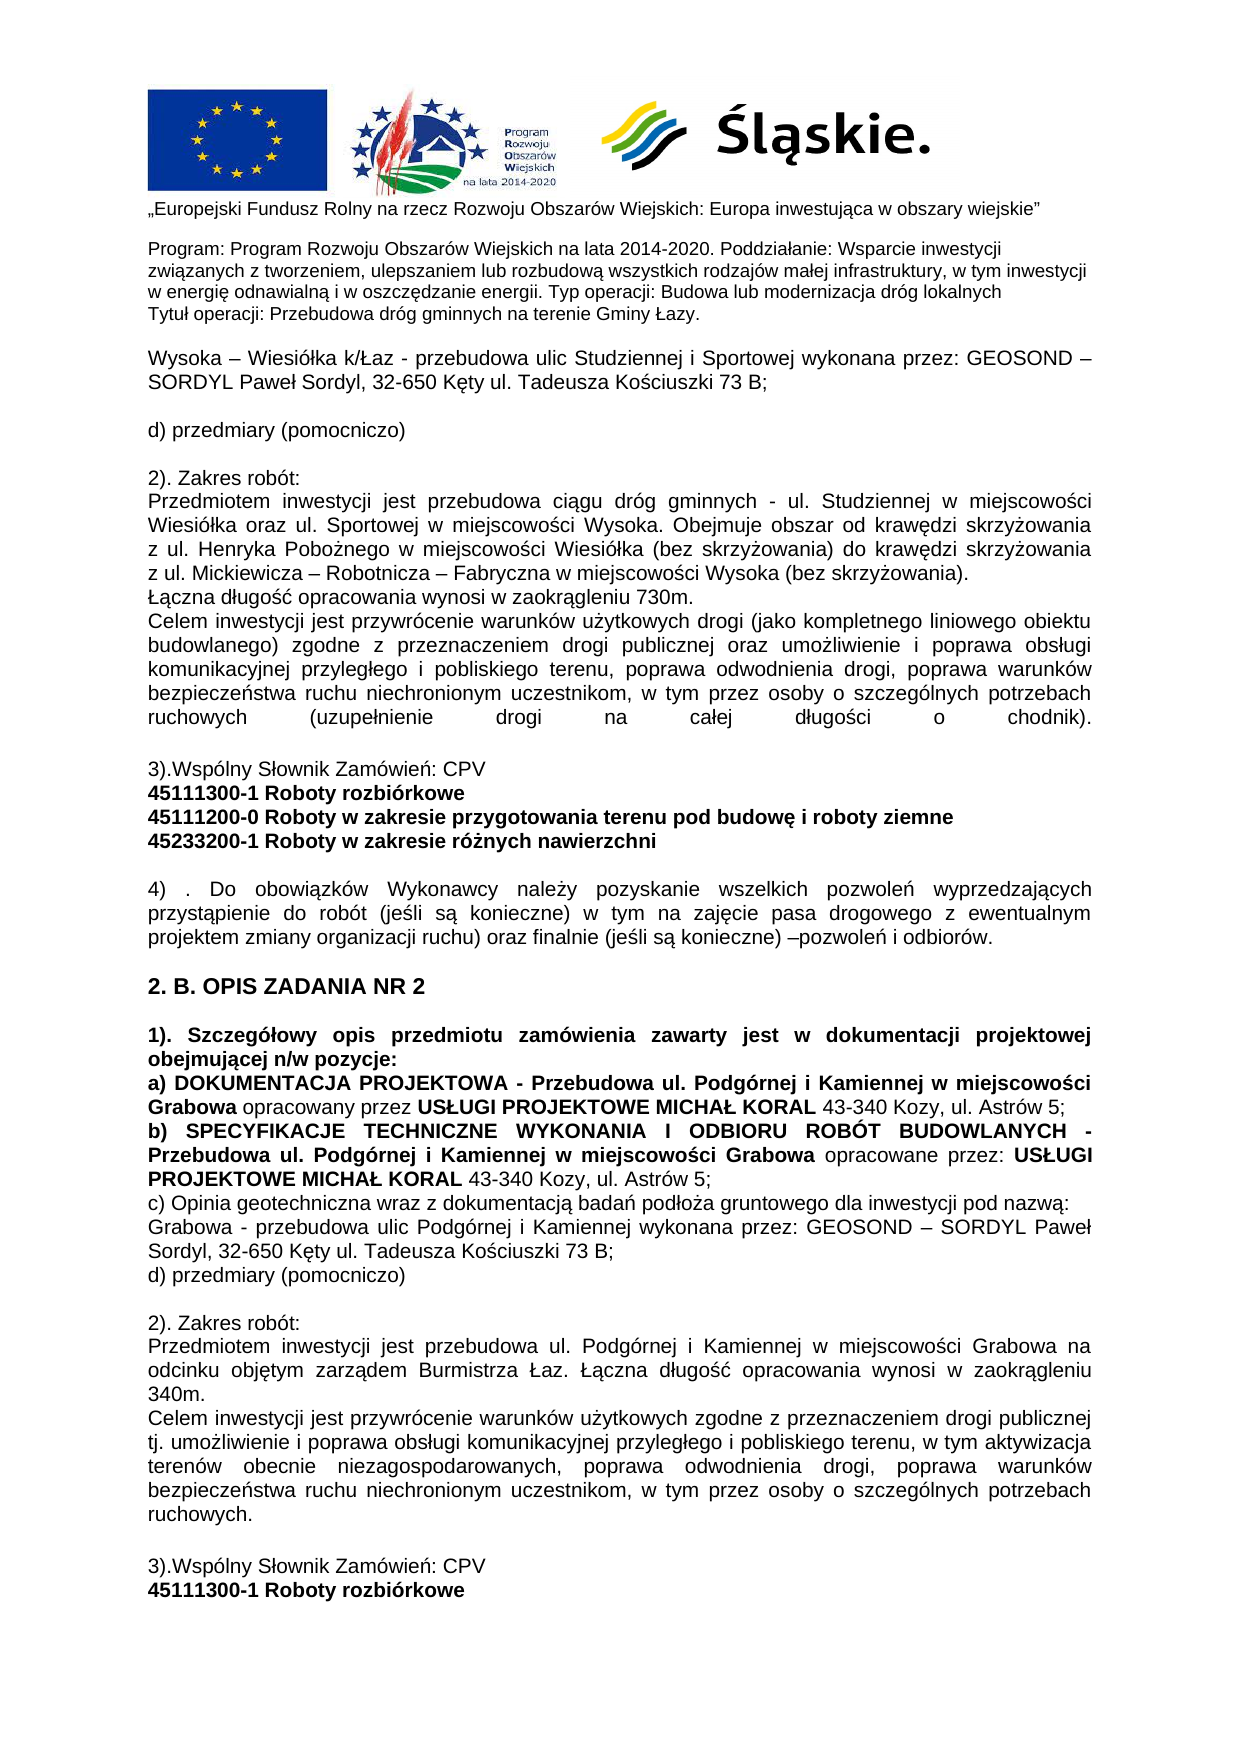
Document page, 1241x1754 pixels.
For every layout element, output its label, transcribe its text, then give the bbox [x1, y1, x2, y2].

text Wysoka – Wiesiółka k/Łaz - przebudowa ulic Studziennej i Sportowej wykonana przez: GEOSOND – SORDYL Paweł Sordyl, 32-650 Kęty ul. Tadeusza Kościuszki 73 B; [148, 346, 1093, 393]
text b) SPECYFIKACJE TECHNICZNE WYKONANIA I ODBIORU ROBÓT BUDOWLANYCH - Przebudowa ul. Podgórnej i Kamiennej w miejscowości Grabowa opracowane przez: USŁUGI PROJEKTOWE MICHAŁ KORAL 43-340 Kozy, ul. Astrów 5; [148, 1119, 1093, 1191]
text 1). Szczegółowy opis przedmiotu zamówienia zawarty jest w dokumentacji projektowej obejmującej n/w pozycje: [148, 1023, 1093, 1071]
text 45111300-1 Roboty rozbiórkowe [148, 1578, 1093, 1602]
text d) przedmiary (pomocniczo) [148, 1262, 1093, 1286]
text 2). Zakres robót: [148, 1310, 1093, 1334]
text 2). Zakres robót: [148, 465, 1093, 489]
text 2. B. OPIS ZADANIA NR 2 [148, 973, 1093, 999]
text a) DOKUMENTACJA PROJEKTOWA - Przebudowa ul. Podgórnej i Kamiennej w miejscowości Grabowa opracowany przez USŁUGI PROJEKTOWE MICHAŁ KORAL 43-340 Kozy, ul. Astrów 5; [148, 1071, 1093, 1119]
text Celem inwestycji jest przywrócenie warunków użytkowych drogi (jako kompletnego liniowego obiektu budowlanego) zgodne z przeznaczeniem drogi publicznej oraz umożliwienie i poprawa obsługi komunikacyjnej przyległego i pobliskiego terenu, poprawa odwodnienia drogi, poprawa warunków bezpieczeństwa ruchu niechronionym uczestnikom, w tym przez osoby o szczególnych potrzebach ruchowych (uzupełnienie drogi na całej długości o chodnik). [148, 609, 1093, 757]
text 4) . Do obowiązków Wykonawcy należy pozyskanie wszelkich pozwoleń wyprzedzających przystąpienie do robót (jeśli są konieczne) w tym na zajęcie pasa drogowego z ewentualnym projektem zmiany organizacji ruchu) oraz finalnie (jeśli są konieczne) –pozwoleń i odbiorów. [148, 877, 1093, 949]
text Przedmiotem inwestycji jest przebudowa ul. Podgórnej i Kamiennej w miejscowości Grabowa na odcinku objętym zarządem Burmistrza Łaz. Łączna długość opracowania wynosi w zaokrągleniu 340m. [148, 1334, 1093, 1406]
text 45233200-1 Roboty w zakresie różnych nawierzchni [148, 829, 1093, 853]
text Przedmiotem inwestycji jest przebudowa ciągu dróg gminnych - ul. Studziennej w miejscowości Wiesiółka oraz ul. Sportowej w miejscowości Wysoka. Obejmuje obszar od krawędzi skrzyżowania z ul. Henryka Pobożnego w miejscowości Wiesiółka (bez skrzyżowania) do krawędzi skrzyżowania z ul. Mickiewicza – Robotnicza – Fabryczna w miejscowości Wysoka (bez skrzyżowania). [148, 489, 1093, 585]
text 3).Wspólny Słownik Zamówień: CPV [148, 757, 1093, 781]
text 45111200-0 Roboty w zakresie przygotowania terenu pod budowę i roboty ziemne [148, 805, 1093, 829]
text Celem inwestycji jest przywrócenie warunków użytkowych zgodne z przeznaczeniem drogi publicznej tj. umożliwienie i poprawa obsługi komunikacyjnej przyległego i pobliskiego terenu, w tym aktywizacja terenów obecnie niezagospodarowanych, poprawa odwodnienia drogi, poprawa warunków bezpieczeństwa ruchu niechronionym uczestnikom, w tym przez osoby o szczególnych potrzebach ruchowych. [148, 1406, 1093, 1554]
text d) przedmiary (pomocniczo) [148, 417, 1093, 441]
text 3).Wspólny Słownik Zamówień: CPV [148, 1554, 1093, 1578]
text Łączna długość opracowania wynosi w zaokrągleniu 730m. [148, 585, 1093, 609]
picture [569, 73, 961, 198]
text c) Opinia geotechniczna wraz z dokumentacją badań podłoża gruntowego dla inwestycji pod nazwą: [148, 1191, 1093, 1214]
picture [147, 84, 565, 198]
text Grabowa - przebudowa ulic Podgórnej i Kamiennej wykonana przez: GEOSOND – SORDYL Paweł Sordyl, 32-650 Kęty ul. Tadeusza Kościuszki 73 B; [148, 1214, 1093, 1262]
text 45111300-1 Roboty rozbiórkowe [148, 781, 1093, 805]
